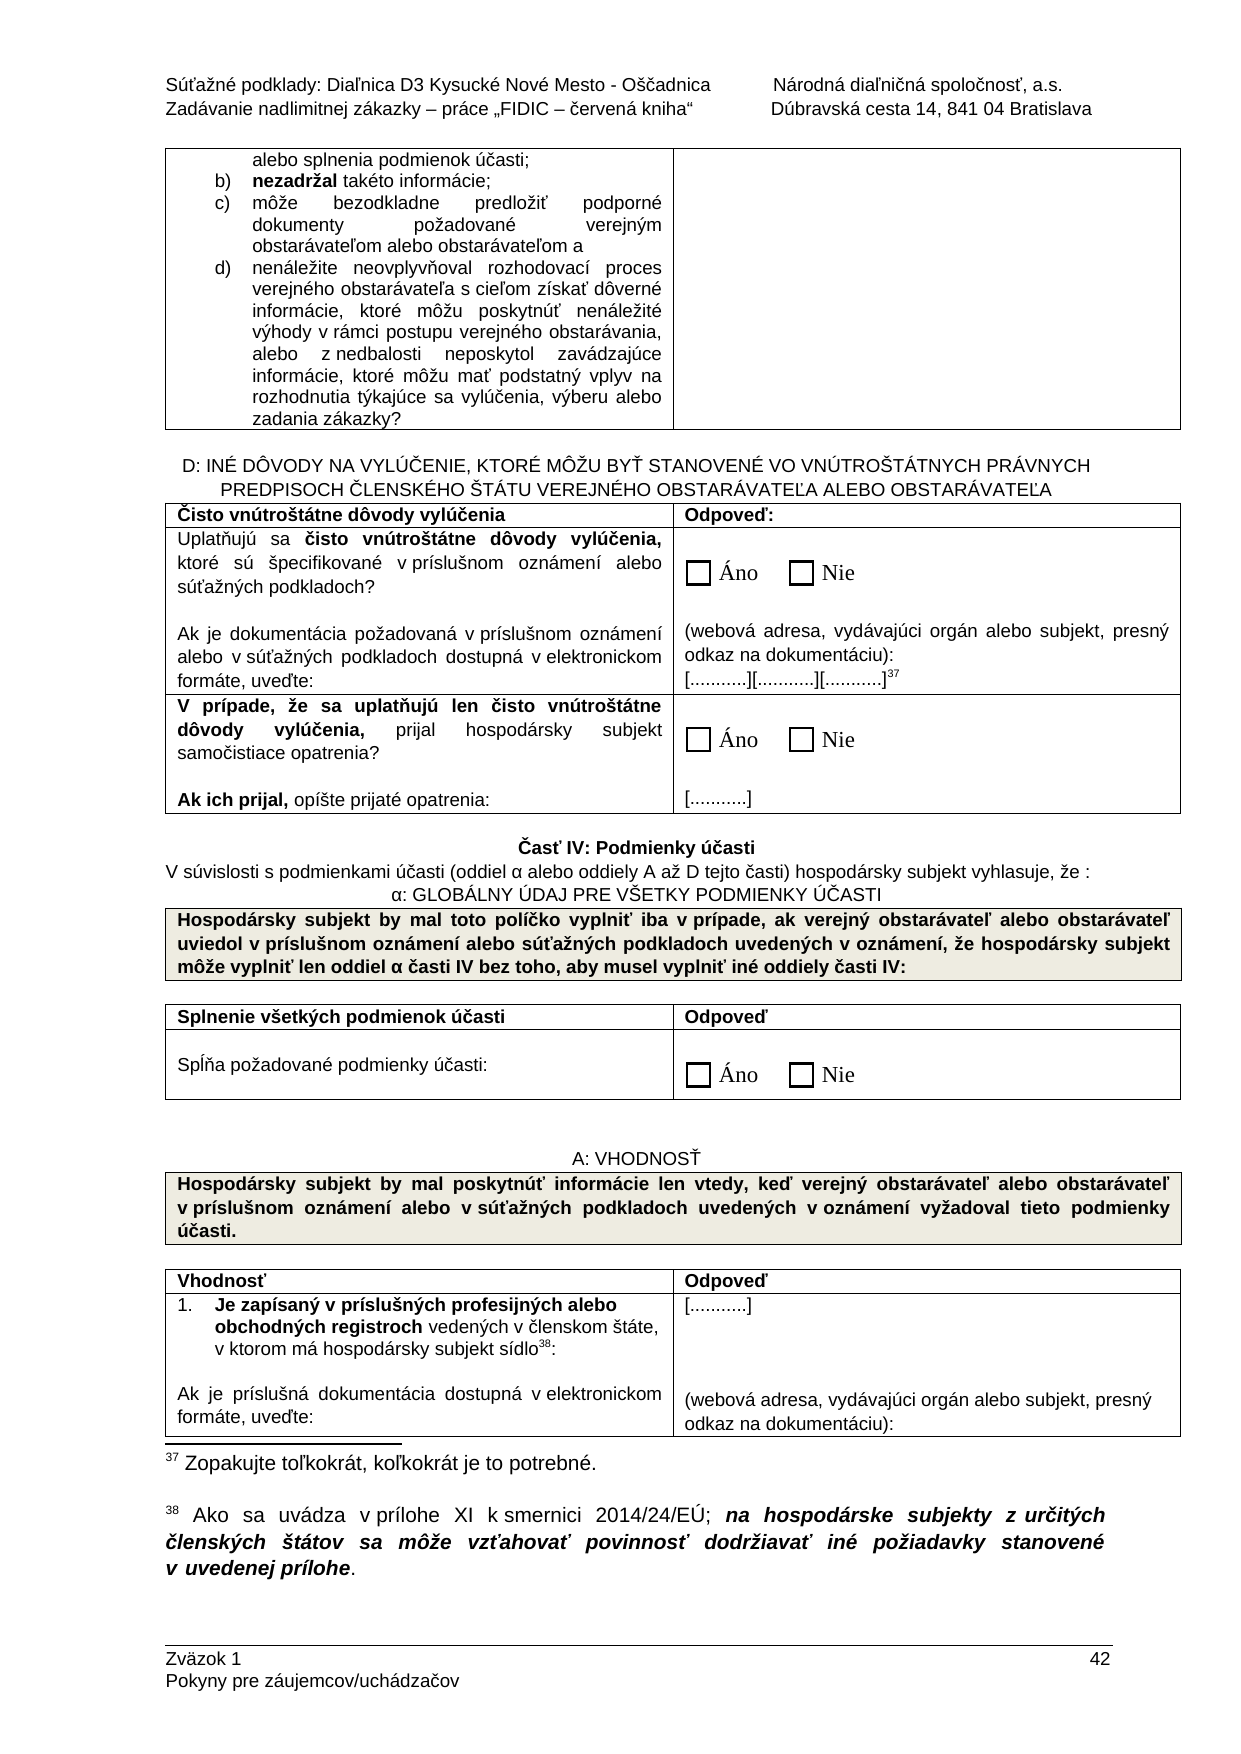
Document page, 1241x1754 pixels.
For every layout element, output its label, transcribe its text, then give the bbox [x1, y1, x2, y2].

table_header Odpoveď [674, 1270, 1180, 1293]
table_header Hospodársky subjekt by mal poskytnúť informácie len vtedy, keď verejný obstarávateľ alebo obstarávateľ v príslušnom oznámení alebo v súťažných podkladoch uvedených v oznámení vyžadoval tieto podmienky účasti. [166, 1173, 1181, 1244]
table_header Splnenie všetkých podmienok účasti [166, 1005, 673, 1029]
table_cell Uplatňujú sa čisto vnútroštátne dôvody vylúčenia, ktoré sú špecifikované v príslušnom oznámení alebo súťažných podkladoch? Ak je dokumentácia požadovaná v príslušnom oznámení alebo v súťažných podkladoch dostupná v elektronickom formáte, uveďte: [166, 528, 673, 694]
text A: VHODNOSŤ [165, 1148, 1107, 1170]
table_header Čisto vnútroštátne dôvody vylúčenia [166, 504, 673, 527]
table_cell V prípade, že sa uplatňujú len čisto vnútroštátne dôvody vylúčenia, prijal hospodársky subjekt samočistiace opatrenia? Ak ich prijal, opíšte prijaté opatrenia: [166, 695, 673, 813]
table_header Odpoveď: [674, 504, 1180, 527]
text Časť IV: Podmienky účasti [165, 837, 1107, 859]
text α: GLOBÁLNY ÚDAJ PRE VŠETKY PODMIENKY ÚČASTI [165, 884, 1107, 906]
table_cell Spĺňa požadované podmienky účasti: [166, 1030, 673, 1098]
table_header Vhodnosť [166, 1270, 673, 1293]
table_header Odpoveď [674, 1005, 1180, 1029]
table_cell [...........] [674, 695, 1180, 813]
text V súvislosti s podmienkami účasti (oddiel α alebo oddiely A až D tejto časti) hospodársky subjekt vyhlasuje, že : [165, 860, 1107, 882]
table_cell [166, 1294, 673, 1436]
table_cell (webová adresa, vydávajúci orgán alebo subjekt, presný odkaz na dokumentáciu): [...........][...........][...........] [674, 528, 1180, 694]
table_header Hospodársky subjekt by mal toto políčko vyplniť iba v prípade, ak verejný obstarávateľ alebo obstarávateľ uviedol v príslušnom oznámení alebo súťažných podkladoch uvedených v oznámení, že hospodársky subjekt môže vyplniť len oddiel α časti IV bez toho, aby musel vyplniť iné oddiely časti IV: [166, 909, 1181, 980]
table_cell [674, 149, 1180, 429]
table_cell [674, 1030, 1180, 1098]
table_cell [166, 149, 673, 429]
text D: INÉ DÔVODY NA VYLÚČENIE, KTORÉ MÔŽU BYŤ STANOVENÉ VO VNÚTROŠTÁTNYCH PRÁVNYCH PREDPISOCH ČLENSKÉHO ŠTÁTU VEREJNÉHO OBSTARÁVATEĽA ALEBO OBSTARÁVATEĽA [165, 455, 1107, 500]
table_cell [674, 1294, 1180, 1436]
